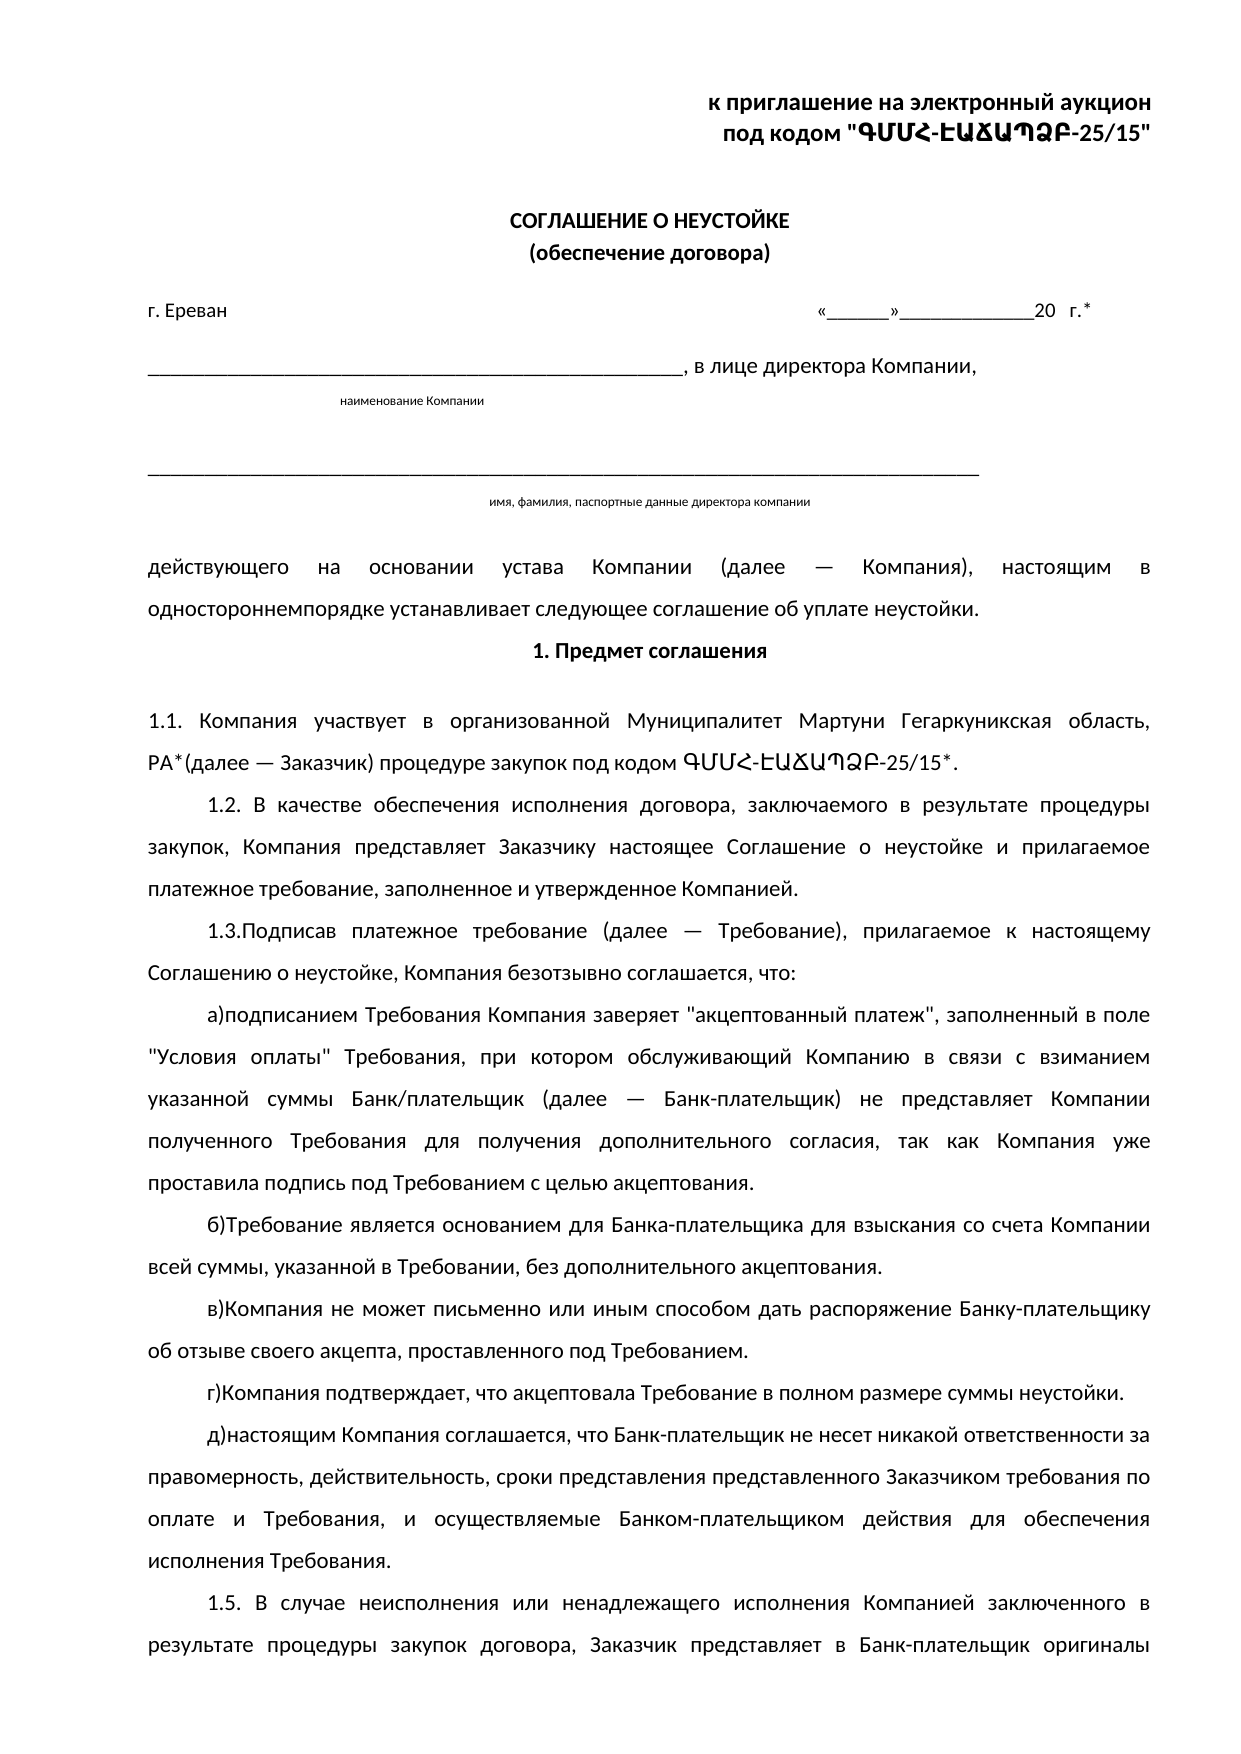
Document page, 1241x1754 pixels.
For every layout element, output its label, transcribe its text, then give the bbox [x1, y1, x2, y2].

text наименование Компании [340, 393, 1152, 421]
text СОГЛАШЕНИЕ О НЕУСТОЙКЕ [148, 206, 1152, 234]
text а)подписанием Требования Компания заверяет "акцептованный платеж", заполненный в поле "Условия оплаты" Требования, при котором обслуживающий Компанию в связи с взиманием указанной суммы Банк/плательщик (далее — Банк-плательщик) не представляет Компании полученного Требования для получения дополнительного согласия, так как Компания уже проставила подпись под Требованием с целью акцептования. [148, 1000, 1152, 1196]
text 1.2. В качестве обеспечения исполнения договора, заключаемого в результате процедуры закупок, Компания представляет Заказчику настоящее Соглашение о неустойке и прилагаемое платежное требование, заполненное и утвержденное Компанией. [148, 790, 1152, 902]
text в)Компания не может письменно или иным способом дать распоряжение Банку-плательщику об отзыве своего акцепта, проставленного под Требованием. [148, 1294, 1152, 1364]
text 1.3.Подписав платежное требование (далее — Требование), прилагаемое к настоящему Соглашению о неустойке, Компания безотзывно соглашается, что: [148, 916, 1152, 986]
text б)Требование является основанием для Банка-плательщика для взыскания со счета Компании всей суммы, указанной в Требовании, без дополнительного акцептования. [148, 1210, 1152, 1280]
text имя, фамилия, паспортные данные директора компании [148, 494, 1152, 522]
table_header г. Ереван [136, 297, 635, 351]
text _______________________________________________, в лице директора Компании, [148, 351, 1152, 379]
text д)настоящим Компания соглашается, что Банк-плательщик не несет никакой ответственности за правомерность, действительность, сроки представления представленного Заказчиком требования по оплате и Требования, и осуществляемые Банком-плательщиком действия для обеспечения исполнения Требования. [148, 1420, 1152, 1574]
text к приглашение на электронный аукцион [177, 86, 1152, 117]
text 1.1. Компания участвует в организованной Муниципалитет Мартуни Гегаркуникская область, РА*(далее — Заказчик) процедуре закупок под кодом ԳՄՄՀ-ԷԱՃԱՊՁԲ-25/15*. [148, 706, 1152, 776]
table_header «______»_____________20 г.* [635, 297, 1104, 351]
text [148, 1588, 1152, 1658]
text г)Компания подтверждает, что акцептовала Требование в полном размере суммы неустойки. [148, 1378, 1152, 1406]
text _________________________________________________________________________ [148, 452, 1152, 480]
text действующего на основании устава Компании (далее — Компания), настоящим в одностороннемпорядке устанавливает следующее соглашение об уплате неустойки. [148, 552, 1152, 622]
text 1. Предмет соглашения [148, 636, 1152, 664]
text под кодом "ԳՄՄՀ-ԷԱՃԱՊՁԲ-25/15" [148, 117, 1152, 147]
text (обеспечение договора) [148, 238, 1152, 266]
